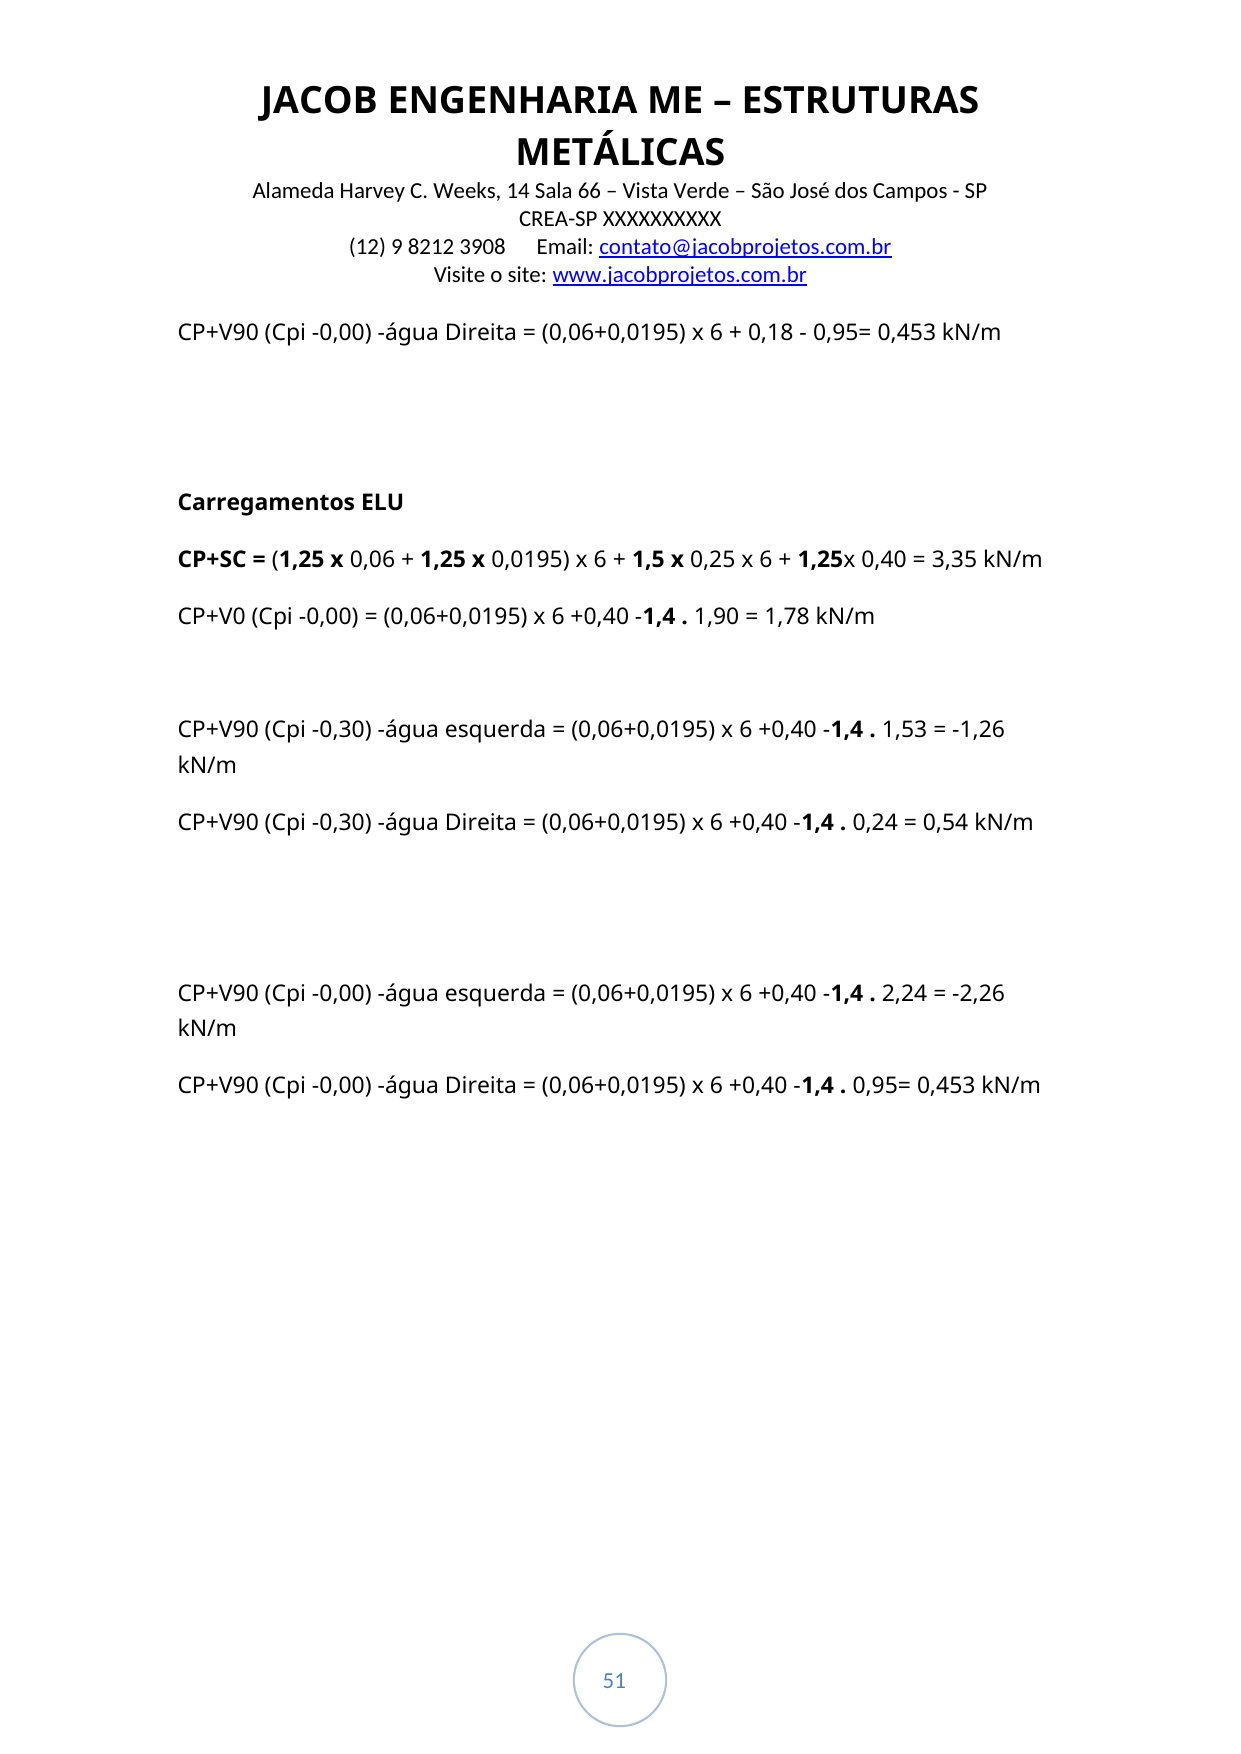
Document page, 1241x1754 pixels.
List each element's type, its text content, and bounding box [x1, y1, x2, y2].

text CP+V90 (Cpi -0,00) -água Direita = (0,06+0,0195) x 6 + 0,18 - 0,95= 0,453 kN/m [177, 316, 1063, 347]
text CP+V90 (Cpi -0,30) -água esquerda = (0,06+0,0195) x 6 +0,40 -1,4 . 1,53 = -1,26 kN/m [177, 713, 1063, 781]
text CP+V90 (Cpi -0,30) -água Direita = (0,06+0,0195) x 6 +0,40 -1,4 . 0,24 = 0,54 kN/m [177, 806, 1063, 837]
text Carregamentos ELU [177, 486, 1063, 518]
text CP+V0 (Cpi -0,00) = (0,06+0,0195) x 6 +0,40 -1,4 . 1,90 = 1,78 kN/m [177, 600, 1063, 631]
text CP+V90 (Cpi -0,00) -água Direita = (0,06+0,0195) x 6 +0,40 -1,4 . 0,95= 0,453 kN/m [177, 1069, 1063, 1100]
text CP+V90 (Cpi -0,00) -água esquerda = (0,06+0,0195) x 6 +0,40 -1,4 . 2,24 = -2,26 kN/m [177, 976, 1063, 1044]
text CP+SC = (1,25 x 0,06 + 1,25 x 0,0195) x 6 + 1,5 x 0,25 x 6 + 1,25x 0,40 = 3,35 kN/m [177, 543, 1063, 574]
